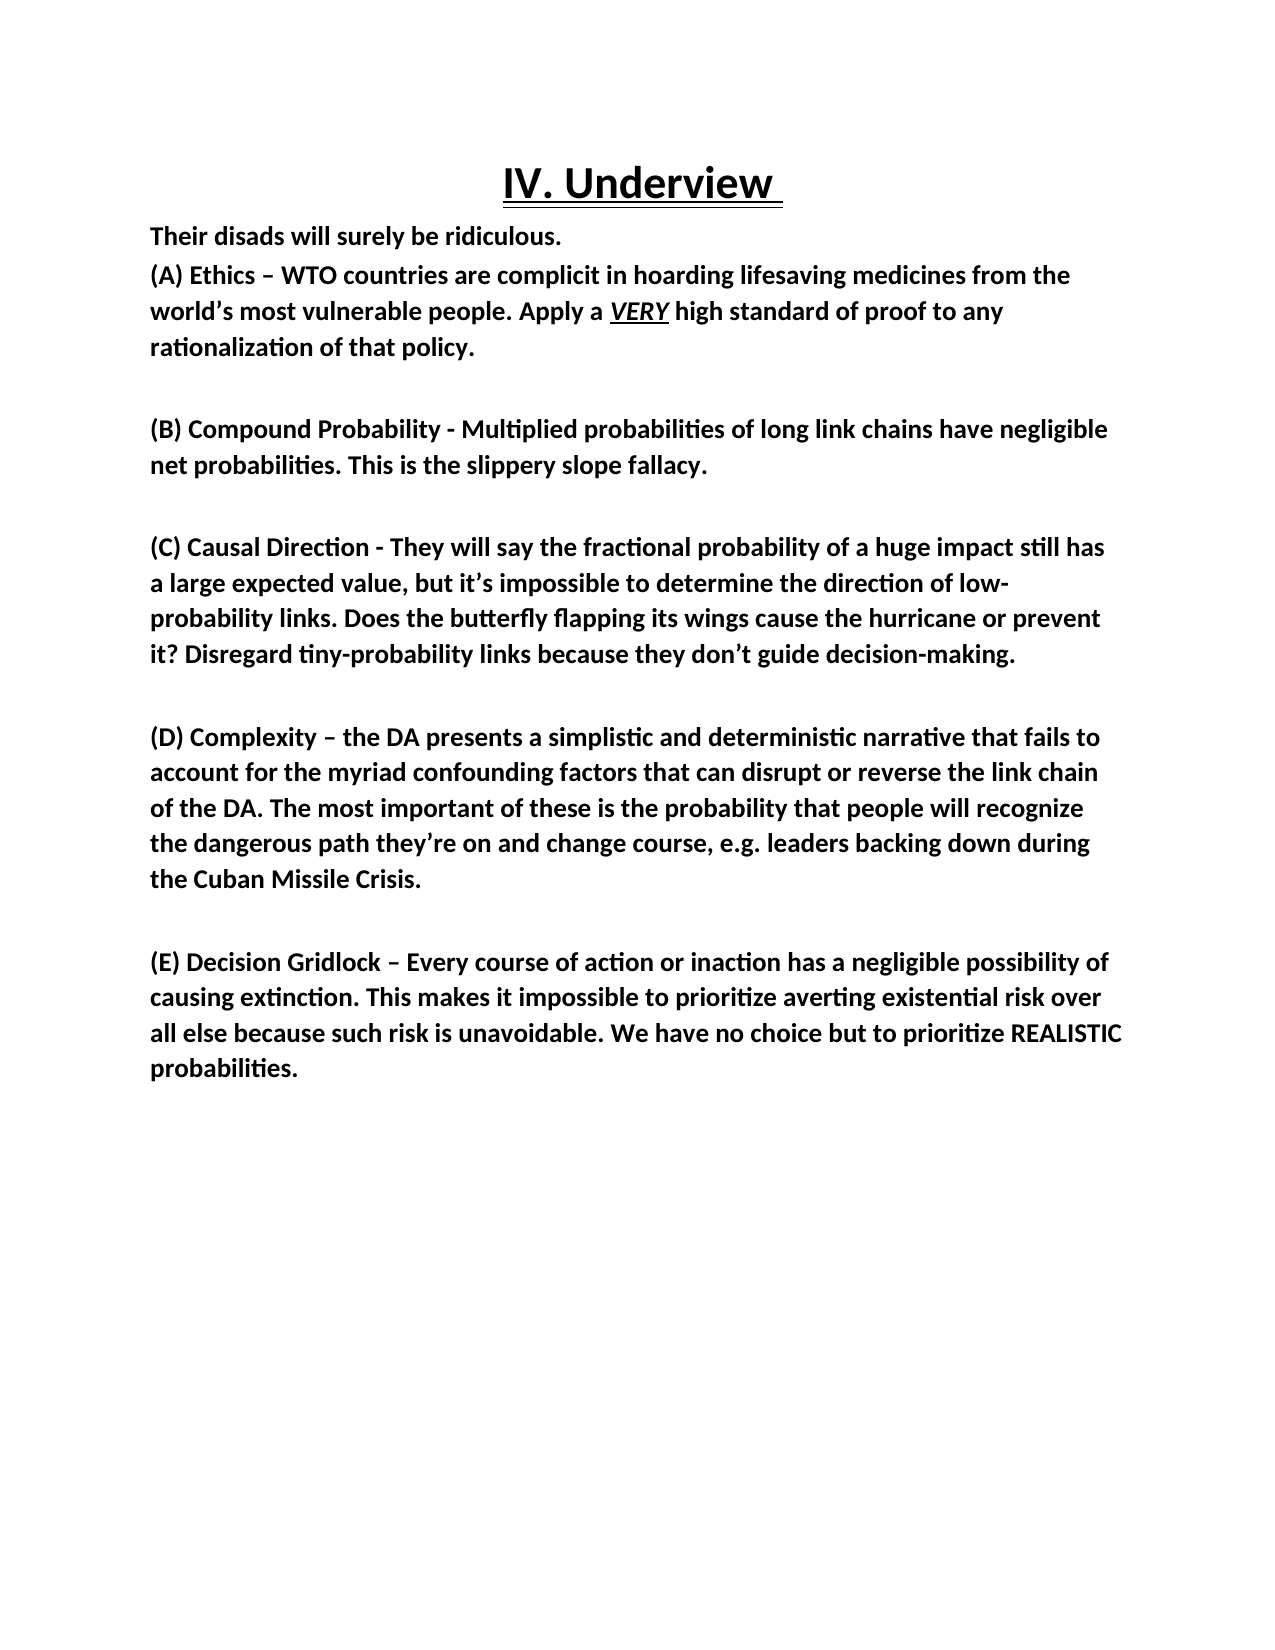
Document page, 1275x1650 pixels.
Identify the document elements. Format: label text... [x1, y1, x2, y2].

text (A) Ethics – WTO countries are complicit in hoarding lifesaving medicines from the world’s most vulnerable people. Apply a VERY high standard of proof to any rationalization of that policy. [150, 258, 1125, 363]
text Their disads will surely be ridiculous. [150, 219, 1125, 252]
subtitle IV. Underview [150, 154, 1125, 210]
text (B) Compound Probability - Multiplied probabilities of long link chains have negligible net probabilities. This is the slippery slope fallacy. [150, 412, 1125, 481]
text (C) Causal Direction - They will say the fractional probability of a huge impact still has a large expected value, but it’s impossible to determine the direction of low-probability links. Does the butterfly flapping its wings cause the hurricane or prevent it? Disregard tiny-probability links because they don’t guide decision-making. [150, 530, 1125, 670]
text (E) Decision Gridlock – Every course of action or inaction has a negligible possibility of causing extinction. This makes it impossible to prioritize averting existential risk over all else because such risk is unavoidable. We have no choice but to prioritize REALISTIC probabilities. [150, 945, 1125, 1084]
text (D) Complexity – the DA presents a simplistic and deterministic narrative that fails to account for the myriad confounding factors that can disrupt or reverse the link chain of the DA. The most important of these is the probability that people will recognize the dangerous path they’re on and change course, e.g. leaders backing down during the Cuban Missile Crisis. [150, 720, 1125, 895]
